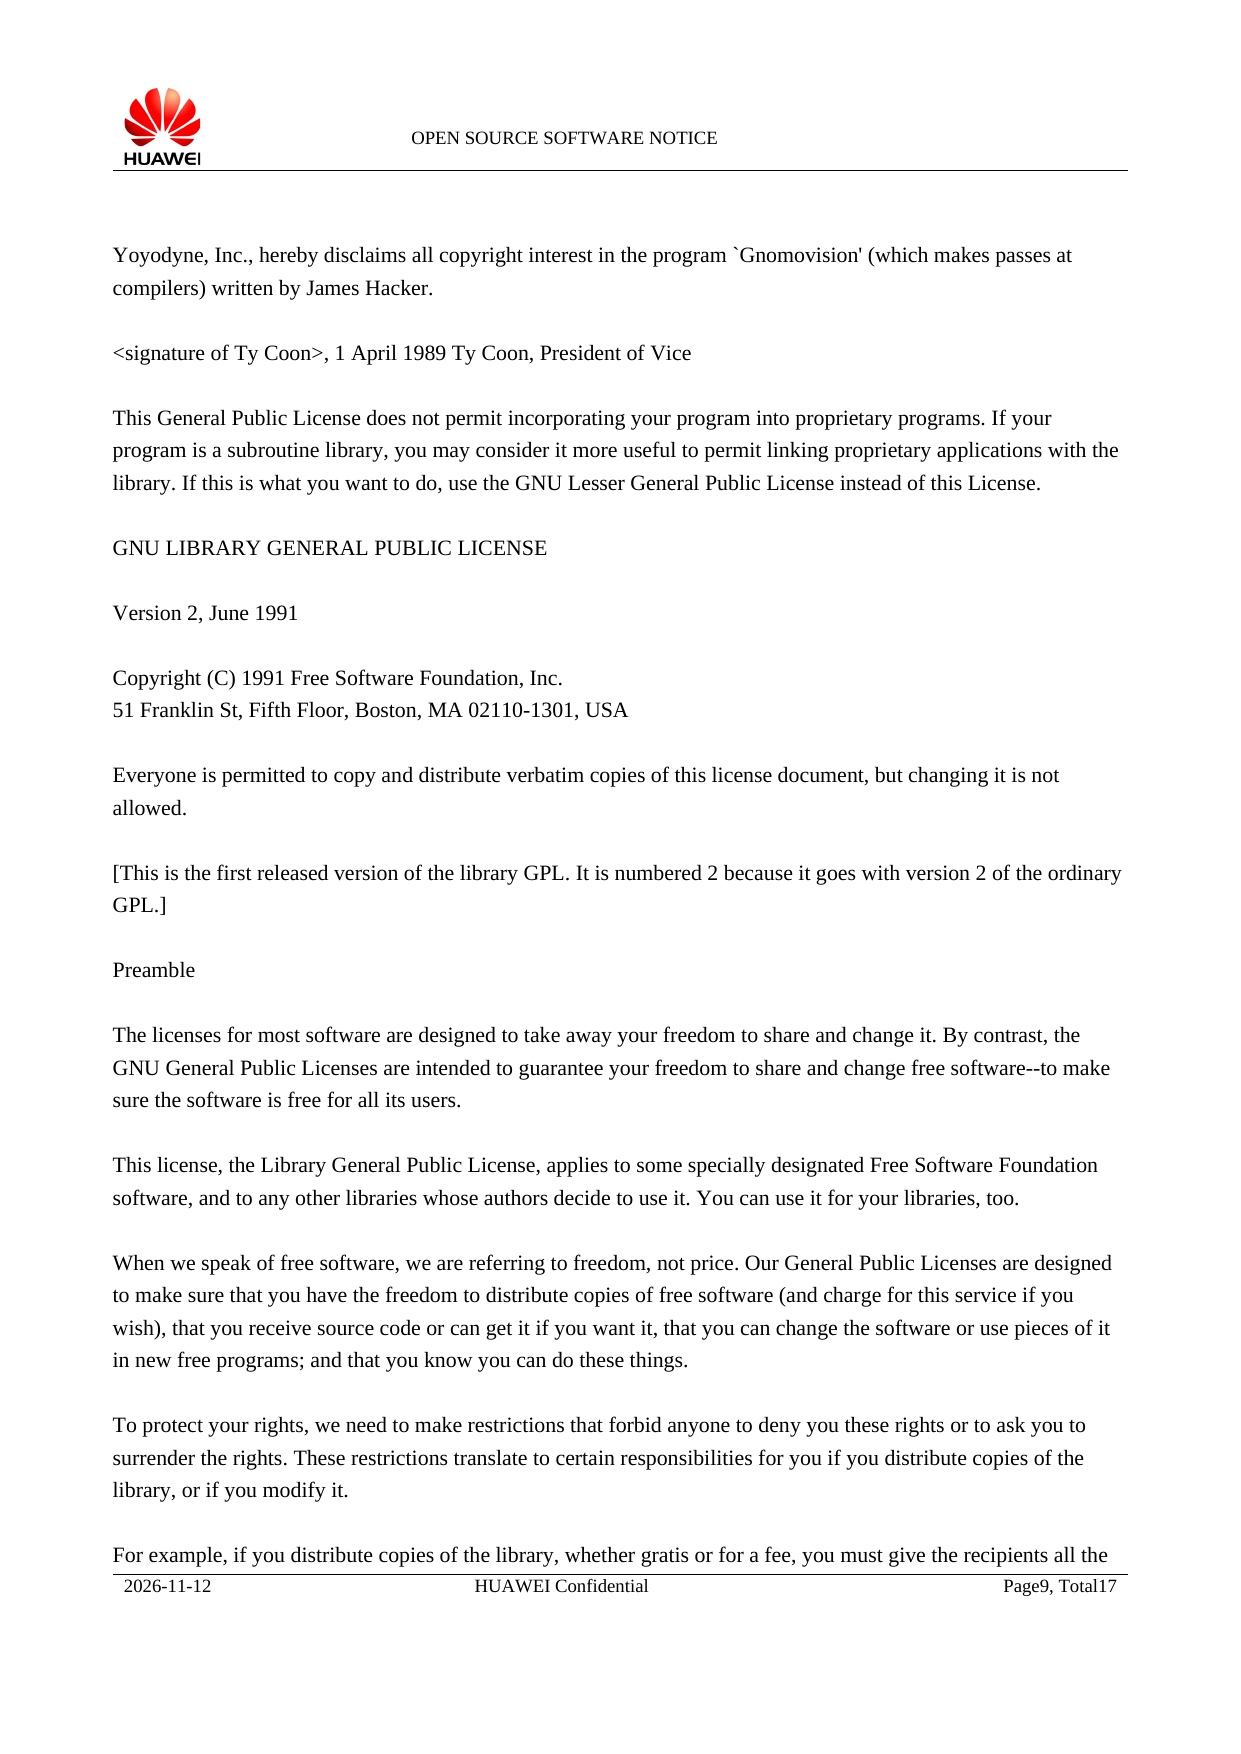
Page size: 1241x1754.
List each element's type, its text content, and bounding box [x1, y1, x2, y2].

picture [124, 88, 201, 165]
